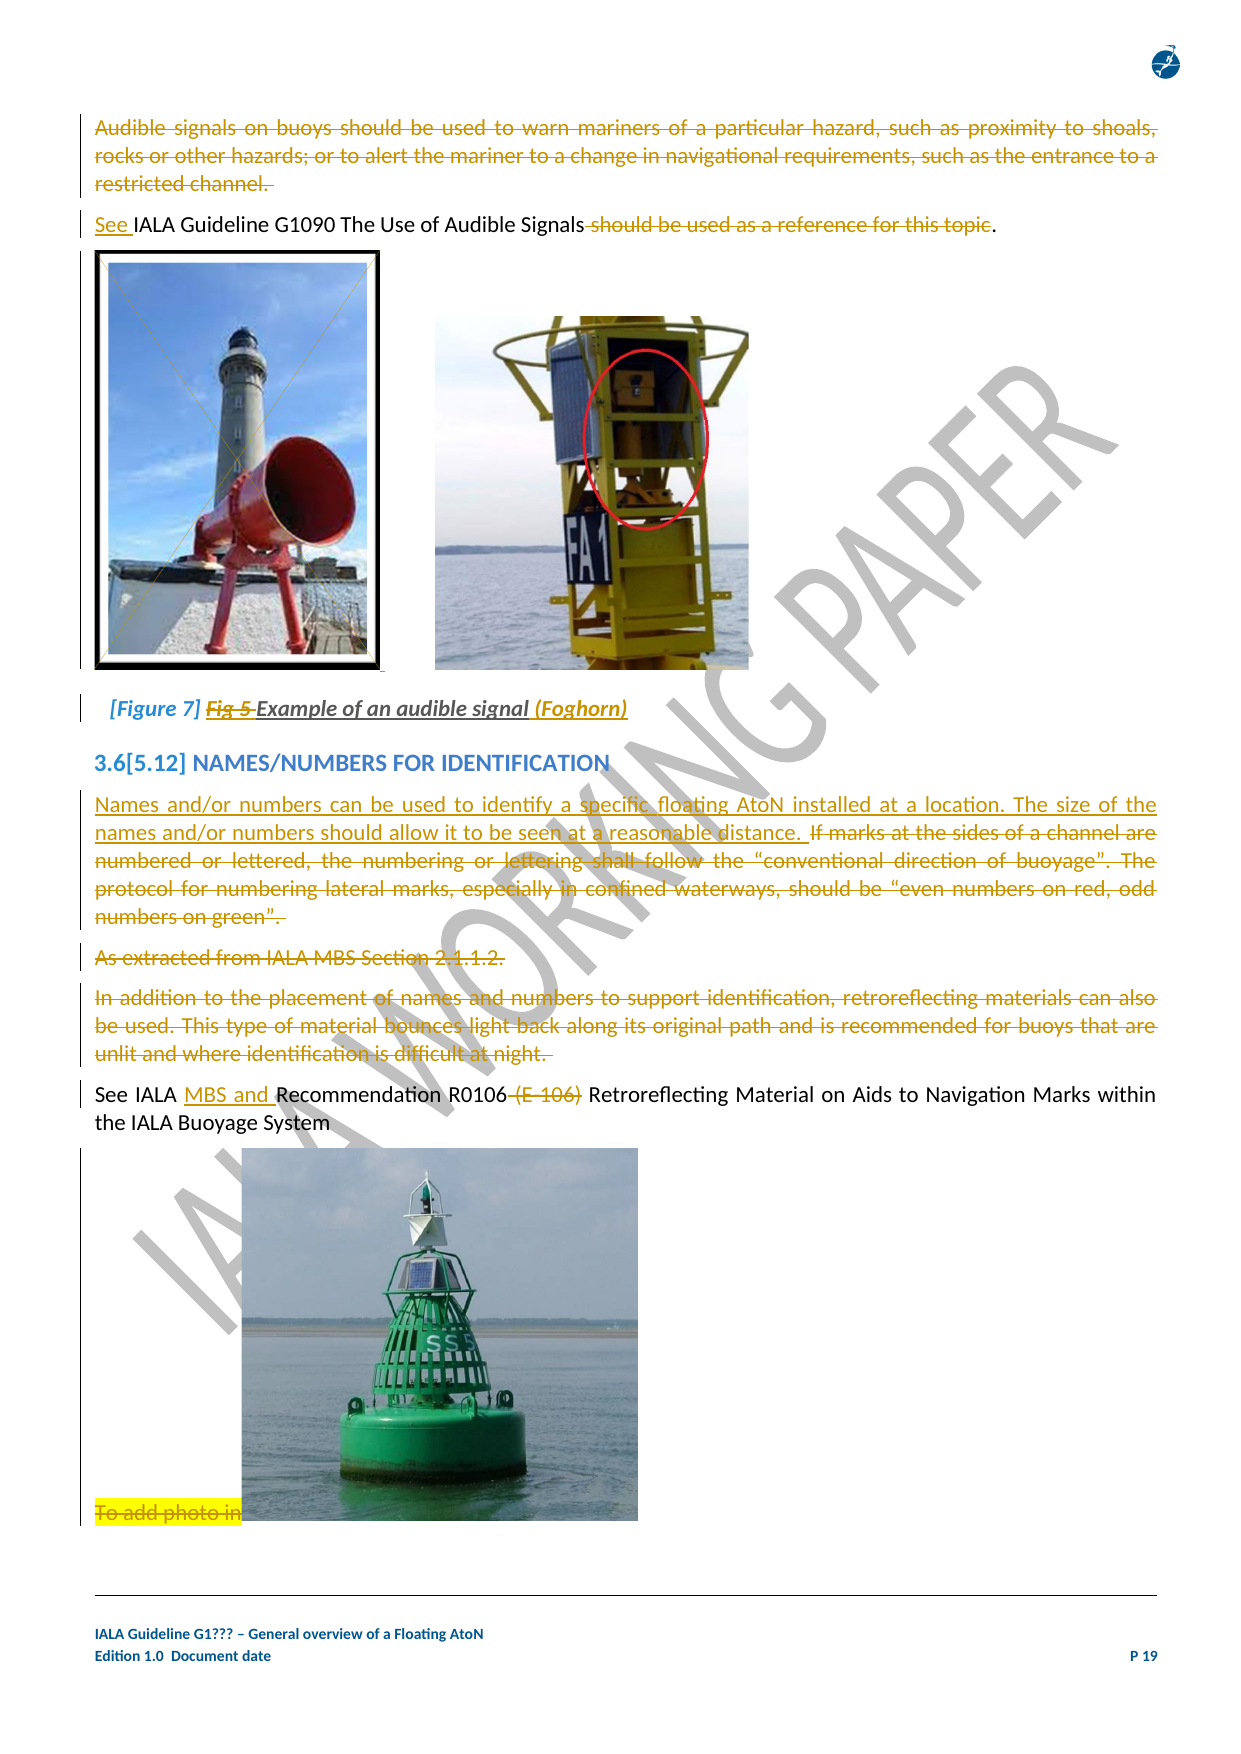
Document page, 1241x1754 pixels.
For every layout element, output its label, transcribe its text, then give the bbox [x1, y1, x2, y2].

picture [435, 316, 749, 670]
text Example of an audible signal [109, 694, 1157, 722]
picture [1120, 0, 1239, 114]
text IALA Guideline G1090 The Use of Audible Signals. [94, 210, 1157, 238]
subtitle Names/numbers for identification [93, 747, 1084, 778]
picture [241, 1148, 638, 1521]
text See IALA Recommendation R0106 Retroreflecting Material on Aids to Navigation Marks within the IALA Buoyage System [94, 1080, 1157, 1136]
